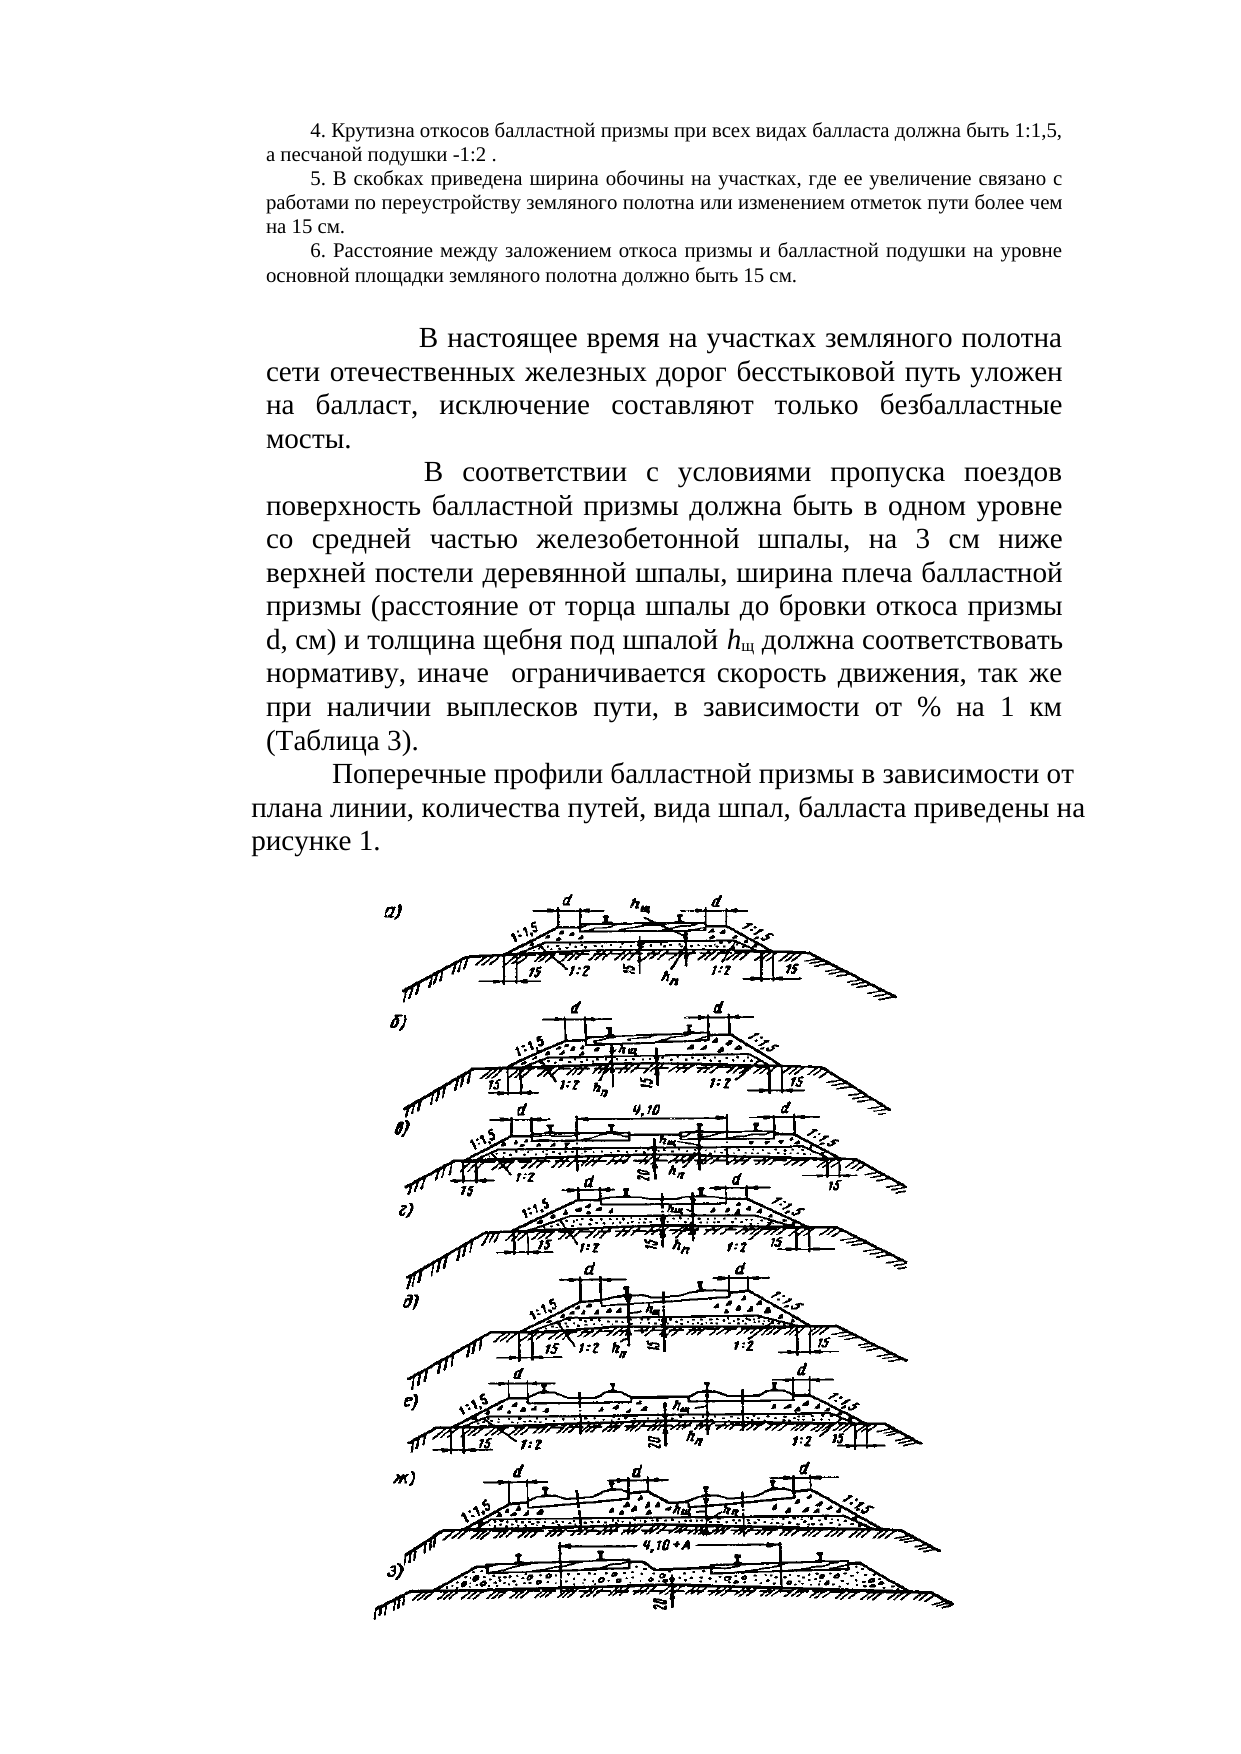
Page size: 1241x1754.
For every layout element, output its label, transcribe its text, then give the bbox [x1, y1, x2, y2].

text 5. В скобках приведена ширина обочины на участках, где ее увеличение связано с работами по переустройству земляного полотна или изменением отметок пути более чем на . [266, 166, 1063, 238]
text В настоящее время на участках земляного полотна сети отечественных железных дорог бесстыковой путь уложен на балласт, исключение составляют только безбалластные мосты. [266, 320, 1063, 454]
text Поперечные профили балластной призмы в зависимости от плана линии, количества путей, вида шпал, балласта приведены на рисунке 1. [251, 756, 1152, 857]
text В соответствии с условиями пропуска поездов поверхность балластной призмы должна быть в одном уровне со средней частью железобетонной шпалы, на ниже верхней постели деревянной шпалы, ширина плеча балластной призмы (расстояние от торца шпалы до бровки откоса призмы d, см) и толщина щебня под шпалой hщ должна соответствовать нормативу, иначе ограничивается скорость движения, так же при наличии выплесков пути, в зависимости от % на 1 км (Таблица 3). [266, 454, 1063, 756]
picture [357, 885, 971, 1626]
text 4. Крутизна откосов балластной призмы при всех видах балласта должна быть 1:1,5, а песчаной подушки -1:2 . [266, 118, 1063, 166]
text 6. Расстояние между заложением откоса призмы и балластной подушки на уровне основной площадки земляного полотна должно быть . [266, 238, 1063, 287]
